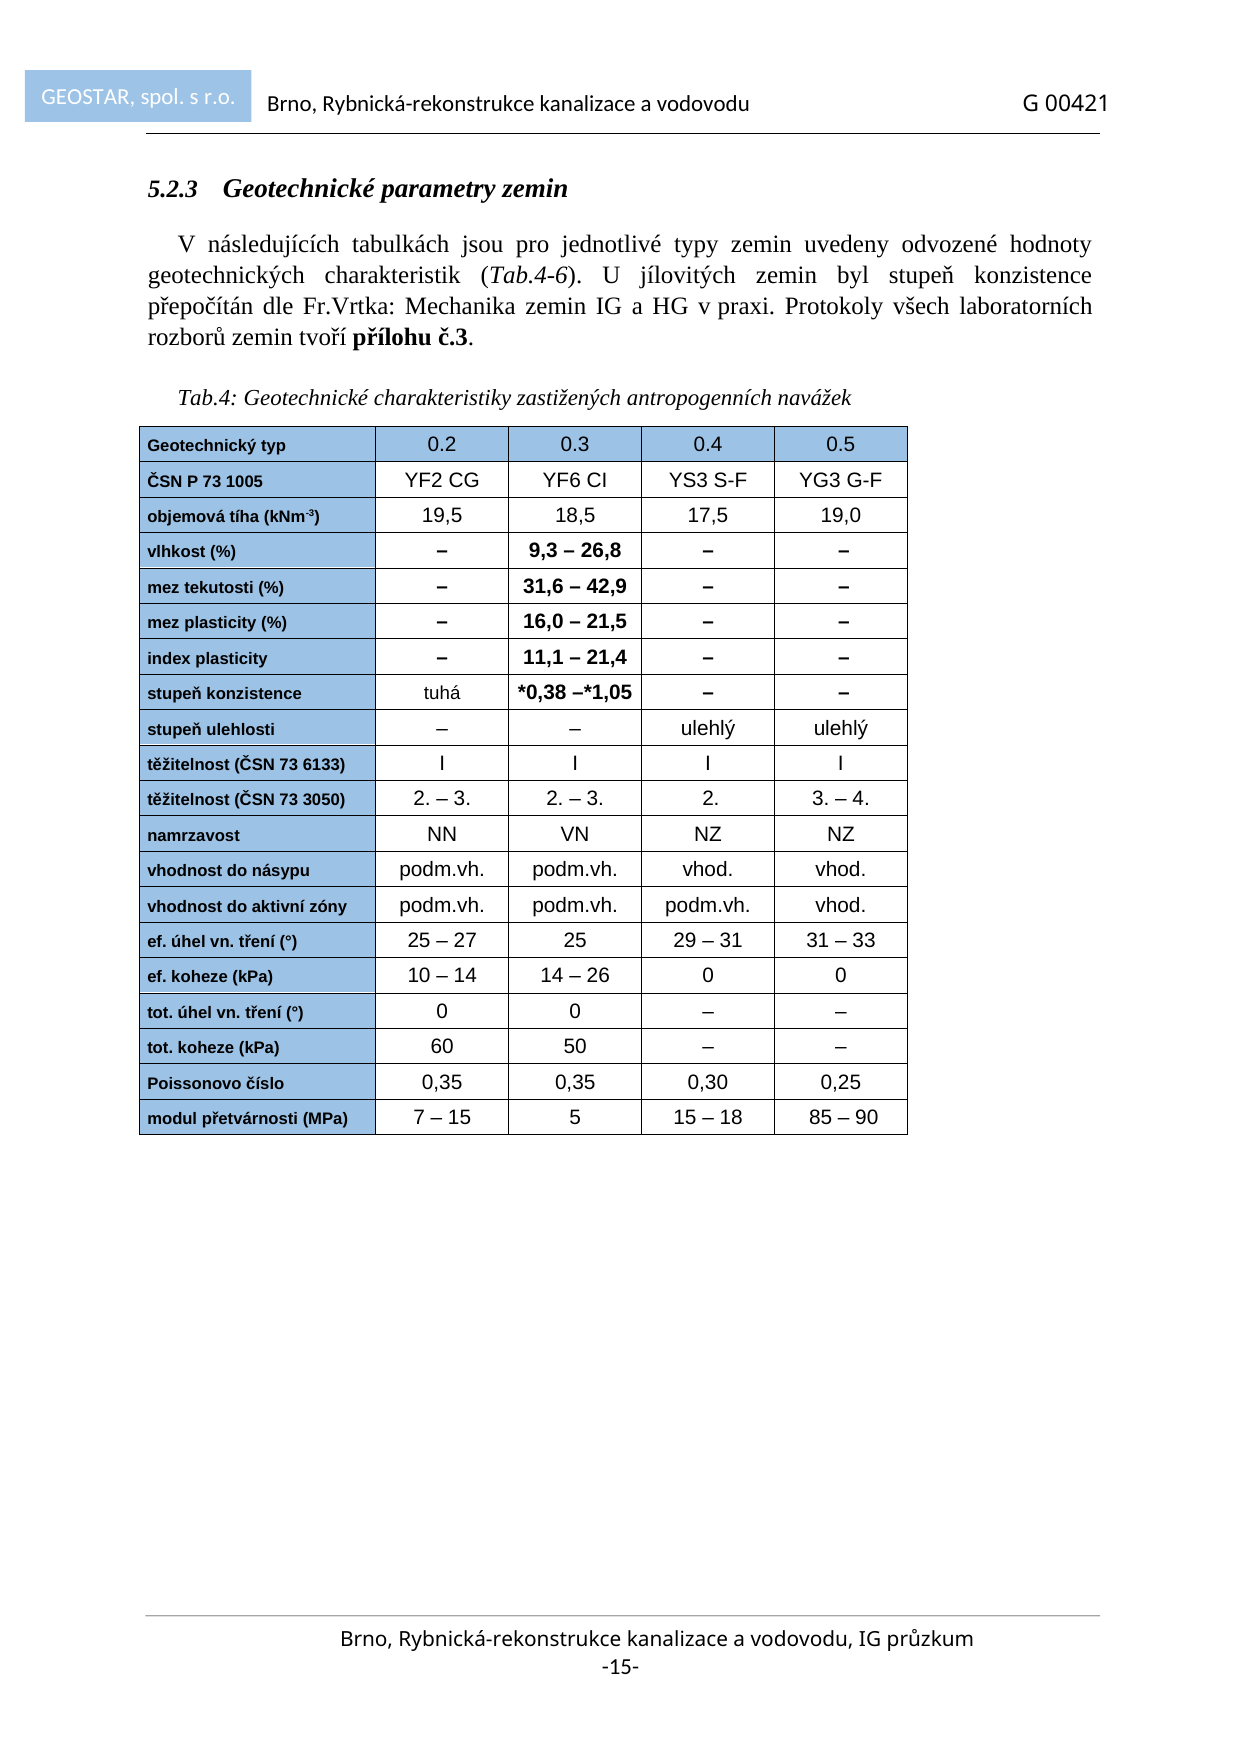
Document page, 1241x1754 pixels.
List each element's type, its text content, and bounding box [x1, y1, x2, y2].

table_cell tot. koheze (kPa) [140, 1029, 375, 1063]
table_cell 0,25 [775, 1064, 907, 1099]
text V následujících tabulkách jsou pro jednotlivé typy zemin uvedeny odvozené hodnoty geotechnických charakteristik (Tab.4-6). U jílovitých zemin byl stupeň konzistence přepočítán dle Fr.Vrtka: Mechanika zemin IG a HG v praxi. Protokoly všech laboratorních rozborů zemin tvoří přílohu č.3. [148, 229, 1093, 351]
table_cell podm.vh. [642, 887, 774, 922]
table_cell 31,6 – 42,9 [509, 569, 641, 603]
table_cell vlhkost (%) [140, 533, 375, 567]
table_cell podm.vh. [376, 852, 508, 886]
table_cell 14 – 26 [509, 958, 641, 992]
table_cell objemová tíha (kNm-3) [140, 498, 375, 532]
table_cell – [642, 569, 774, 603]
table_cell – [642, 1029, 774, 1063]
table_cell namrzavost [140, 816, 375, 851]
table_cell 19,5 [376, 498, 508, 532]
table_cell mez tekutosti (%) [140, 569, 375, 603]
table_cell – [775, 604, 907, 638]
table_cell 0 [775, 958, 907, 992]
table_cell 2. [642, 781, 774, 815]
table_cell ulehlý [642, 710, 774, 744]
table_cell I [775, 746, 907, 780]
table_cell 0 [376, 994, 508, 1028]
table_cell 29 – 31 [642, 923, 774, 957]
table_cell 50 [509, 1029, 641, 1063]
subtitle Geotechnické parametry zemin [148, 173, 1093, 204]
table_cell NN [376, 816, 508, 851]
table_cell 5 [509, 1100, 641, 1134]
table_cell 0 [642, 958, 774, 992]
table_cell mez plasticity (%) [140, 604, 375, 638]
table_cell YF6 CI [509, 462, 641, 497]
table_cell 0,35 [376, 1064, 508, 1099]
table_cell vhodnost do aktivní zóny [140, 887, 375, 922]
table_cell 60 [376, 1029, 508, 1063]
table_cell 3. – 4. [775, 781, 907, 815]
table_cell těžitelnost (ČSN 73 3050) [140, 781, 375, 815]
table_cell – [376, 569, 508, 603]
table_cell 7 – 15 [376, 1100, 508, 1134]
table_cell 2. – 3. [376, 781, 508, 815]
table_cell – [642, 639, 774, 674]
table_cell stupeň konzistence [140, 675, 375, 709]
table_cell 16,0 – 21,5 [509, 604, 641, 638]
table_cell – [376, 533, 508, 567]
table_cell ulehlý [775, 710, 907, 744]
table_cell vhod. [775, 852, 907, 886]
table_cell 11,1 – 21,4 [509, 639, 641, 674]
table_cell – [376, 710, 508, 744]
table_cell ef. koheze (kPa) [140, 958, 375, 992]
table_header 0.3 [509, 427, 641, 461]
table_cell 0 [509, 994, 641, 1028]
table_cell – [775, 639, 907, 674]
table_cell 85 – 90 [775, 1100, 907, 1134]
table_cell – [642, 604, 774, 638]
table_cell – [376, 604, 508, 638]
table_cell ef. úhel vn. tření (°) [140, 923, 375, 957]
table_cell *0,38 –*1,05 [509, 675, 641, 709]
table_cell tuhá [376, 675, 508, 709]
table_cell 25 [509, 923, 641, 957]
table_cell vhod. [775, 887, 907, 922]
table_cell YF2 CG [376, 462, 508, 497]
table_cell – [376, 639, 508, 674]
table_cell NZ [642, 816, 774, 851]
table_cell 15 – 18 [642, 1100, 774, 1134]
table_cell 18,5 [509, 498, 641, 532]
table_cell NZ [775, 816, 907, 851]
table_cell index plasticity [140, 639, 375, 674]
table_header 0.5 [775, 427, 907, 461]
table_cell 0,30 [642, 1064, 774, 1099]
table_cell I [642, 746, 774, 780]
table_header 0.4 [642, 427, 774, 461]
table_cell – [775, 675, 907, 709]
table_cell těžitelnost (ČSN 73 6133) [140, 746, 375, 780]
table_cell vhod. [642, 852, 774, 886]
table_cell – [642, 533, 774, 567]
table_cell podm.vh. [509, 887, 641, 922]
table_cell ČSN P 73 1005 [140, 462, 375, 497]
table_cell – [775, 569, 907, 603]
table_cell YG3 G-F [775, 462, 907, 497]
table_cell vhodnost do násypu [140, 852, 375, 886]
table_cell 9,3 – 26,8 [509, 533, 641, 567]
table_cell – [642, 994, 774, 1028]
table_cell I [509, 746, 641, 780]
table_cell modul přetvárnosti (MPa) [140, 1100, 375, 1134]
table_cell 0,35 [509, 1064, 641, 1099]
table_cell – [775, 994, 907, 1028]
table_cell – [509, 710, 641, 744]
table_cell 19,0 [775, 498, 907, 532]
text Tab.4: Geotechnické charakteristiky zastižených antropogenních navážek [148, 384, 1093, 410]
table_header 0.2 [376, 427, 508, 461]
table_header Geotechnický typ [140, 427, 375, 461]
table_cell YS3 S-F [642, 462, 774, 497]
table_cell 25 – 27 [376, 923, 508, 957]
table_cell podm.vh. [509, 852, 641, 886]
table_cell – [775, 1029, 907, 1063]
table_cell VN [509, 816, 641, 851]
table_cell 31 – 33 [775, 923, 907, 957]
table_cell 10 – 14 [376, 958, 508, 992]
table_cell stupeň ulehlosti [140, 710, 375, 744]
table_cell I [376, 746, 508, 780]
table_cell – [642, 675, 774, 709]
table_cell podm.vh. [376, 887, 508, 922]
table_cell Poissonovo číslo [140, 1064, 375, 1099]
table_cell tot. úhel vn. tření (°) [140, 994, 375, 1028]
table_cell 2. – 3. [509, 781, 641, 815]
table_cell 17,5 [642, 498, 774, 532]
table_cell – [775, 533, 907, 567]
